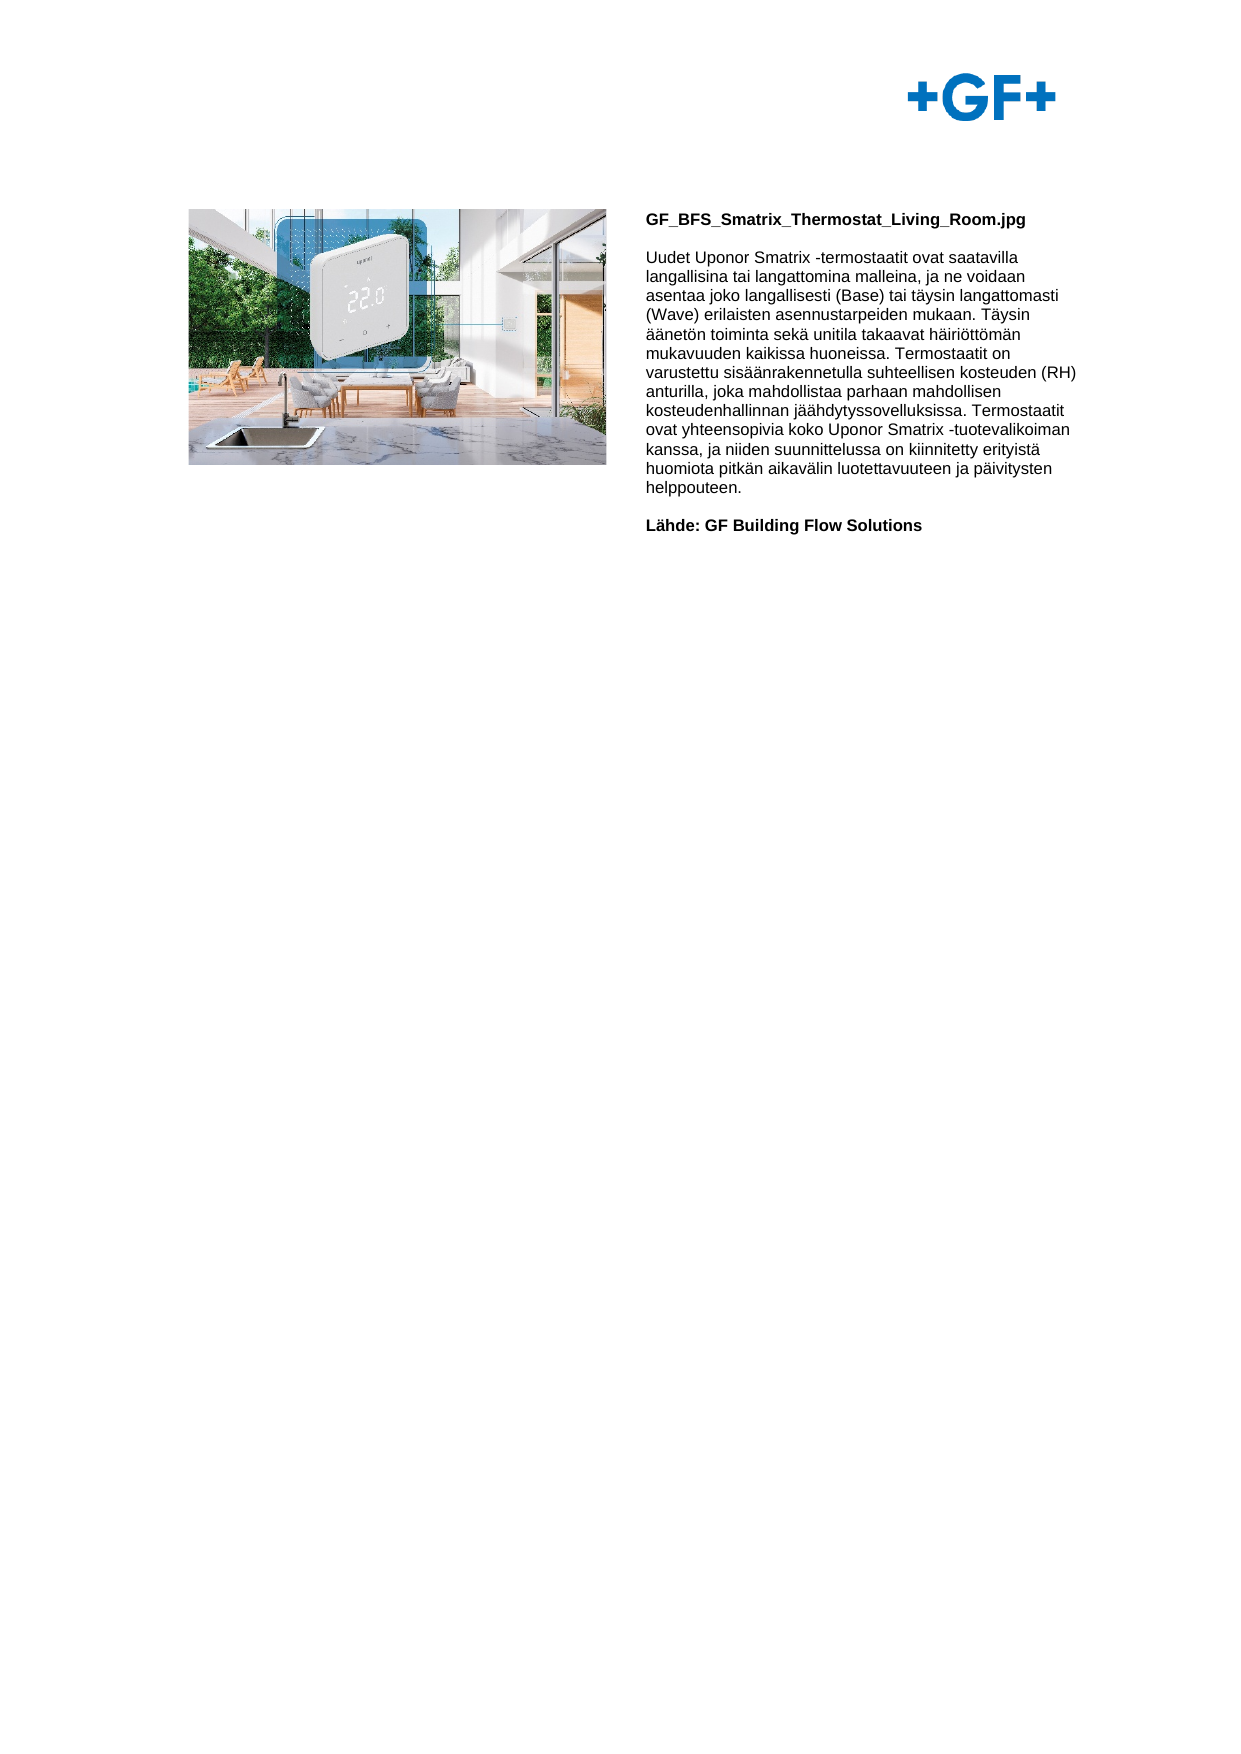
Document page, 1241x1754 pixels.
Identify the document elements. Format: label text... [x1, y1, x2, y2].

picture [188, 209, 607, 465]
table_cell GF_BFS_Smatrix_Thermostat_Living_Room.jpg Uudet Uponor Smatrix -termostaatit ovat saatavilla langallisina tai langattomina malleina, ja ne voidaan asentaa joko langallisesti (Base) tai täysin langattomasti (Wave) erilaisten asennustarpeiden mukaan. Täysin äänetön toiminta sekä unitila takaavat häiriöttömän mukavuuden kaikissa huoneissa. Termostaatit on varustettu sisäänrakennetulla suhteellisen kosteuden (RH) anturilla, joka mahdollistaa parhaan mahdollisen kosteudenhallinnan jäähdytyssovelluksissa. Termostaatit ovat yhteensopivia koko Uponor Smatrix -tuotevalikoiman kanssa, ja niiden suunnittelussa on kiinnitetty erityistä huomiota pitkän aikavälin luotettavuuteen ja päivitysten helppouteen. Lähde: GF Building Flow Solutions [634, 209, 1091, 554]
table_cell [177, 209, 634, 554]
picture [907, 73, 1056, 121]
